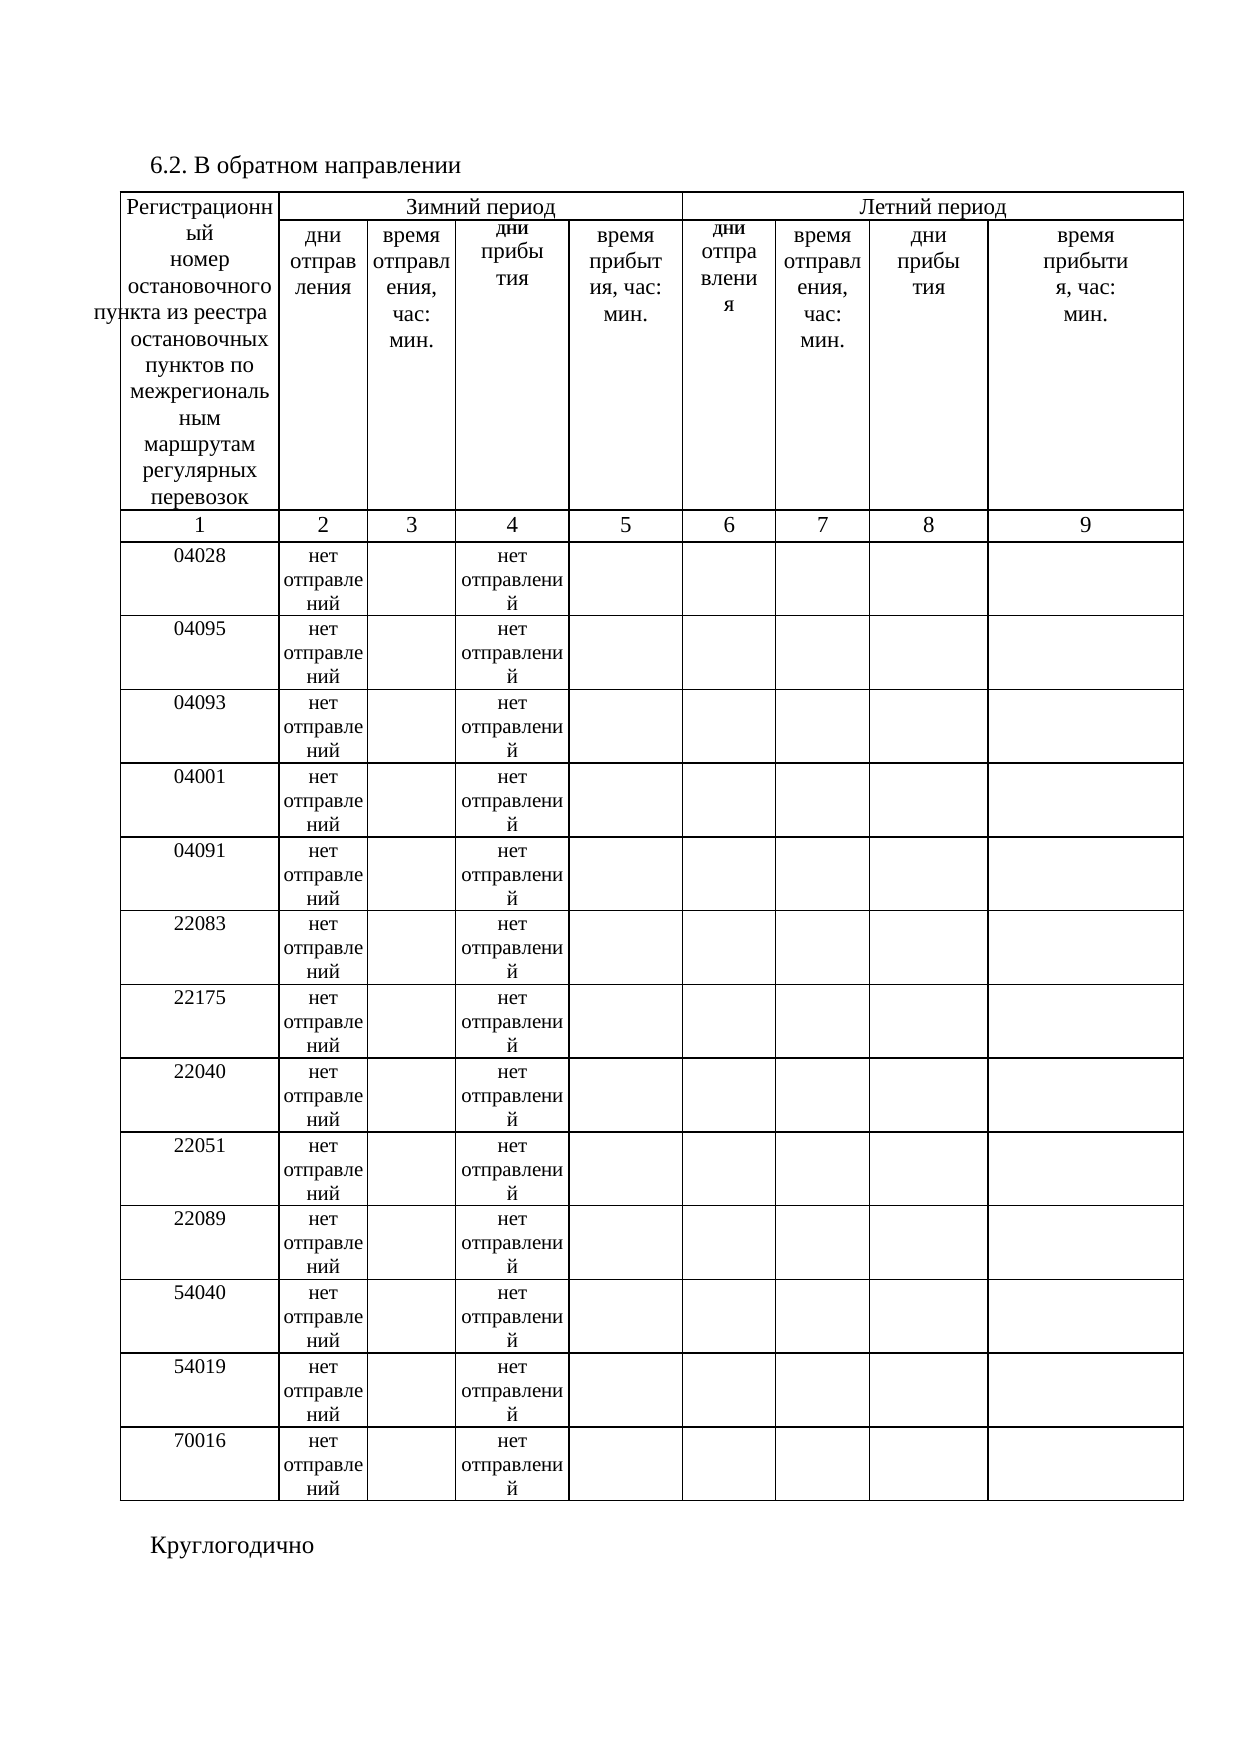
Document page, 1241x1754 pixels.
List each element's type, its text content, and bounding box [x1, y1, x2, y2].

table_cell [368, 764, 455, 836]
table_cell нет отправлений [456, 690, 568, 762]
table_cell [570, 838, 682, 910]
table_cell [683, 1428, 775, 1500]
table_cell 04028 [121, 543, 278, 615]
table_cell [776, 1059, 869, 1131]
table_cell нет отправлений [280, 1133, 367, 1205]
table_cell нет отправлений [456, 1354, 568, 1426]
table_cell нет отправлений [280, 616, 367, 688]
table_cell 6 [683, 511, 775, 541]
table_cell [570, 1133, 682, 1205]
table_cell [870, 764, 987, 836]
table_cell 22051 [121, 1133, 278, 1205]
table_cell [989, 764, 1183, 836]
table_cell [683, 1206, 775, 1278]
table_cell [870, 543, 987, 615]
table_cell [989, 543, 1183, 615]
table_cell [989, 1133, 1183, 1205]
table_cell [368, 1280, 455, 1352]
table_header Летний период [683, 193, 1183, 219]
table_cell [683, 1059, 775, 1131]
table_cell [776, 985, 869, 1057]
table_cell [683, 985, 775, 1057]
table_cell 04093 [121, 690, 278, 762]
table_cell 1 [121, 511, 278, 541]
table_cell нет отправлений [280, 911, 367, 983]
table_cell [870, 911, 987, 983]
table_cell [368, 985, 455, 1057]
table_cell [570, 543, 682, 615]
table_cell [570, 1206, 682, 1278]
table_cell [570, 1428, 682, 1500]
table_cell 54040 [121, 1280, 278, 1352]
table_cell [368, 911, 455, 983]
table_cell время прибыти я, час: мин. [989, 221, 1183, 509]
text 6.2. В обратном направлении [150, 150, 1090, 179]
table_cell [570, 1354, 682, 1426]
table_cell время прибыт ия, час: мин. [570, 221, 682, 509]
table_cell [776, 1133, 869, 1205]
table_cell [570, 616, 682, 688]
table_cell нет отправлений [456, 1428, 568, 1500]
table_cell [368, 1206, 455, 1278]
table_cell [776, 690, 869, 762]
table_cell [368, 1428, 455, 1500]
table_cell [570, 690, 682, 762]
table_cell [776, 838, 869, 910]
table_cell дни прибы тия [870, 221, 987, 509]
table_cell нет отправлений [280, 985, 367, 1057]
table_cell [989, 616, 1183, 688]
table_cell нет отправлений [280, 1280, 367, 1352]
table_cell нет отправлений [280, 690, 367, 762]
table_cell нет отправлений [280, 764, 367, 836]
table_cell [570, 911, 682, 983]
table_cell 54019 [121, 1354, 278, 1426]
table_cell [683, 616, 775, 688]
table_cell [989, 911, 1183, 983]
table_cell [989, 985, 1183, 1057]
table_header Регистрационный номер остановочного пункта из реестра остановочных пунктов по межрегиональным маршрутам регулярных перевозок [121, 193, 278, 509]
table_cell нет отправлений [280, 1354, 367, 1426]
table_cell [570, 985, 682, 1057]
text Круглогодично [150, 1530, 1090, 1559]
table_cell 04091 [121, 838, 278, 910]
table_cell [570, 764, 682, 836]
table_cell [870, 985, 987, 1057]
table_cell 8 [870, 511, 987, 541]
table_cell [776, 1354, 869, 1426]
table_cell нет отправлений [456, 616, 568, 688]
table_cell нет отправлений [280, 543, 367, 615]
table_cell [989, 1280, 1183, 1352]
table_cell [989, 1206, 1183, 1278]
table_cell нет отправлений [456, 1133, 568, 1205]
table_cell [870, 1428, 987, 1500]
table_cell [989, 838, 1183, 910]
table_cell [776, 764, 869, 836]
table_cell ДНИ отпра влени я [683, 221, 775, 509]
table_cell [368, 838, 455, 910]
table_cell 4 [456, 511, 568, 541]
table_cell [776, 616, 869, 688]
table_cell [870, 838, 987, 910]
table_cell нет отправлений [280, 1428, 367, 1500]
table_cell 22083 [121, 911, 278, 983]
table_cell [989, 1428, 1183, 1500]
table_cell [368, 1354, 455, 1426]
table_cell 9 [989, 511, 1183, 541]
table_cell ДНИ прибы тия [456, 221, 568, 509]
table_cell время отправл ения, час: мин. [368, 221, 455, 509]
table_cell 04095 [121, 616, 278, 688]
table_cell [683, 1354, 775, 1426]
table_cell [683, 838, 775, 910]
table_cell [989, 1059, 1183, 1131]
table_cell [683, 690, 775, 762]
table_cell 22089 [121, 1206, 278, 1278]
table_cell [683, 543, 775, 615]
table_cell [870, 1133, 987, 1205]
table_cell [776, 911, 869, 983]
table_cell нет отправлений [280, 838, 367, 910]
table_cell 22175 [121, 985, 278, 1057]
table_cell [368, 543, 455, 615]
table_header Зимний период [280, 193, 682, 219]
table_cell [989, 1354, 1183, 1426]
table_cell время отправл ения, час: мин. [776, 221, 869, 509]
table_cell [776, 1280, 869, 1352]
table_cell [870, 1059, 987, 1131]
table_cell [870, 690, 987, 762]
table_cell [368, 1059, 455, 1131]
table_cell нет отправлений [456, 543, 568, 615]
table_cell 04001 [121, 764, 278, 836]
table_cell [870, 1280, 987, 1352]
table_cell 2 [280, 511, 367, 541]
table_cell нет отправлений [456, 1059, 568, 1131]
table_cell [683, 764, 775, 836]
table_cell 5 [570, 511, 682, 541]
table_cell [870, 1354, 987, 1426]
table_cell [870, 616, 987, 688]
table_cell нет отправлений [280, 1206, 367, 1278]
table_cell [683, 1280, 775, 1352]
table_cell нет отправлений [456, 1206, 568, 1278]
table_cell [683, 911, 775, 983]
table_cell нет отправлений [456, 911, 568, 983]
table_cell [989, 690, 1183, 762]
table_cell 70016 [121, 1428, 278, 1500]
table_cell [368, 616, 455, 688]
table_cell [570, 1059, 682, 1131]
table_cell дни отправ ления [280, 221, 367, 509]
table_cell [870, 1206, 987, 1278]
table_cell нет отправлений [456, 764, 568, 836]
table_cell [776, 1206, 869, 1278]
table_cell [570, 1280, 682, 1352]
table_cell 22040 [121, 1059, 278, 1131]
table_cell [368, 690, 455, 762]
table_cell [368, 1133, 455, 1205]
table_cell нет отправлений [280, 1059, 367, 1131]
table_cell [776, 543, 869, 615]
table_cell нет отправлений [456, 1280, 568, 1352]
table_cell [776, 1428, 869, 1500]
table_cell 7 [776, 511, 869, 541]
table_cell нет отправлений [456, 985, 568, 1057]
table_cell [683, 1133, 775, 1205]
table_cell нет отправлений [456, 838, 568, 910]
table_cell 3 [368, 511, 455, 541]
